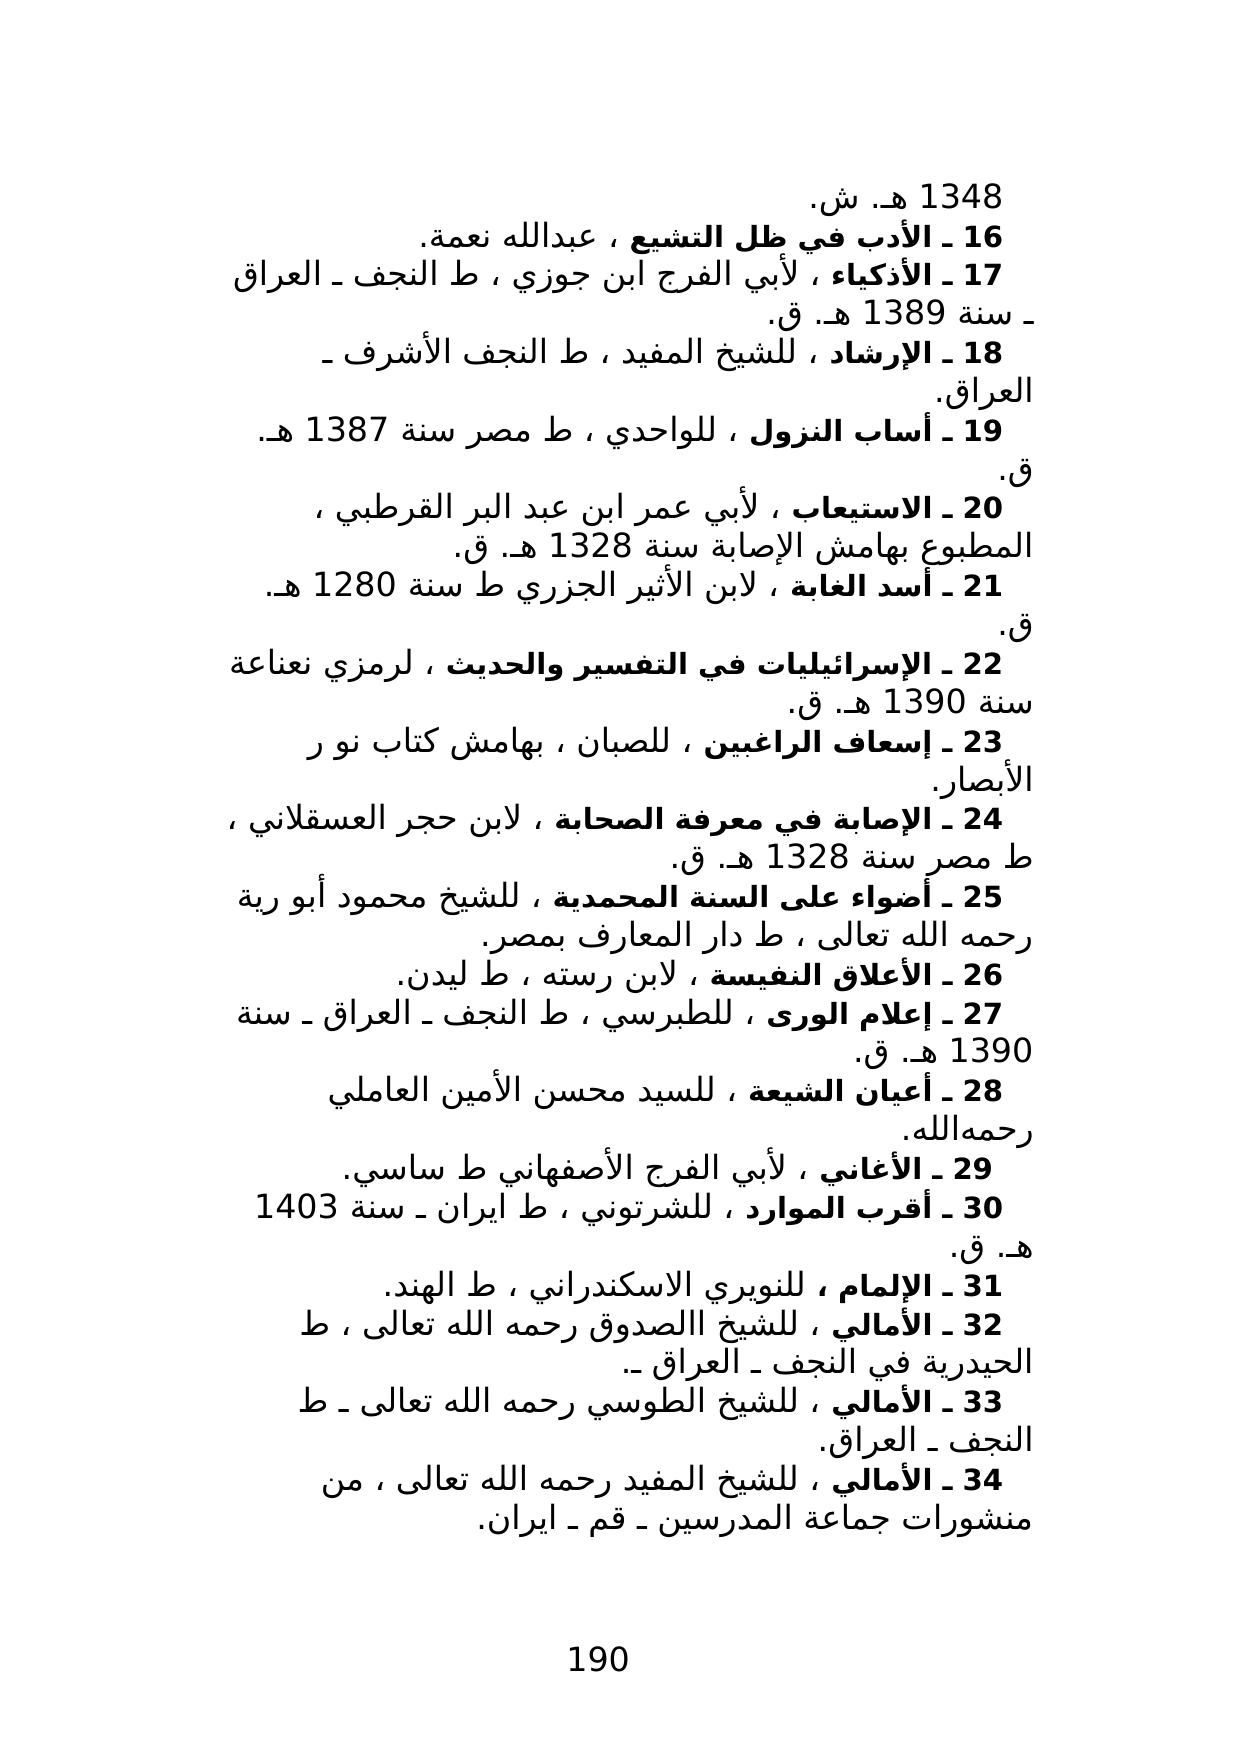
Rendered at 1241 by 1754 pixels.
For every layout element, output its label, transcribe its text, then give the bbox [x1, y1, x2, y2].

text 1348 هـ. ش. [222, 177, 1033, 216]
text 28 ـ أعيان الشيعة ، للسيد محسن الأمين العاملي رحمه‌الله. [222, 1071, 1033, 1148]
text 23 ـ إسعاف الراغبين ، للصبان ، بهامش كتاب نو ر الأبصار. [222, 721, 1033, 799]
text 20 ـ الاستيعاب ، لأبي عمر ابن عبد البر القرطبي ، المطبوع بهامش الإصابة سنة 1328 هـ. ق. [222, 488, 1033, 566]
text 24 ـ الإصابة في معرفة الصحابة ، لابن حجر العسقلاني ، ط مصر سنة 1328 هـ. ق. [222, 799, 1033, 877]
text 34 ـ الأمالي ، للشيخ المفيد رحمه الله تعالى ، من منشورات جماعة المدرسين ـ قم ـ ايران. [222, 1459, 1033, 1537]
text 18 ـ الإرشاد ، للشيخ المفيد ، ط النجف الأشرف ـ العراق. [222, 333, 1033, 410]
text 31 ـ الإلمام ، للنويري الاسكندراني ، ط الهند. [222, 1265, 1033, 1304]
text 26 ـ الأعلاق النفيسة ، لابن رسته ، ط ليدن. [222, 954, 1033, 993]
text 30 ـ أقرب الموارد ، للشرتوني ، ط ايران ـ سنة 1403 هـ. ق. [222, 1187, 1033, 1265]
text 19 ـ أساب النزول ، للواحدي ، ط مصر سنة 1387 هـ. ق. [222, 410, 1033, 488]
text 21 ـ أسد الغابة ، لابن الأثير الجزري ط سنة 1280 هـ. ق. [222, 566, 1033, 643]
text 22 ـ الإسرائيليات في التفسير والحديث ، لرمزي نعناعة سنة 1390 هـ. ق. [222, 643, 1033, 721]
text 33 ـ الأمالي ، للشيخ الطوسي رحمه الله تعالى ـ ط النجف ـ العراق. [222, 1382, 1033, 1459]
text 32 ـ الأمالي ، للشيخ االصدوق رحمه الله تعالى ، ط الحيدرية في النجف ـ العراق ـ. [222, 1304, 1033, 1382]
text 16 ـ الأدب في ظل التشيع ، عبدالله نعمة. [222, 216, 1033, 255]
text 29 ـ الأغاني ، لأبي الفرج الأصفهاني ط ساسي. [222, 1148, 1033, 1187]
text 17 ـ الأذكياء ، لأبي الفرج ابن جوزي ، ط النجف ـ العراق ـ سنة 1389 هـ. ق. [222, 255, 1033, 333]
text 25 ـ أضواء على السنة المحمدية ، للشيخ محمود أبو رية رحمه الله تعالى ، ط دار المعارف بمصر. [222, 877, 1033, 954]
text 27 ـ إعلام الورى ، للطبرسي ، ط النجف ـ العراق ـ سنة 1390 هـ. ق. [222, 993, 1033, 1071]
